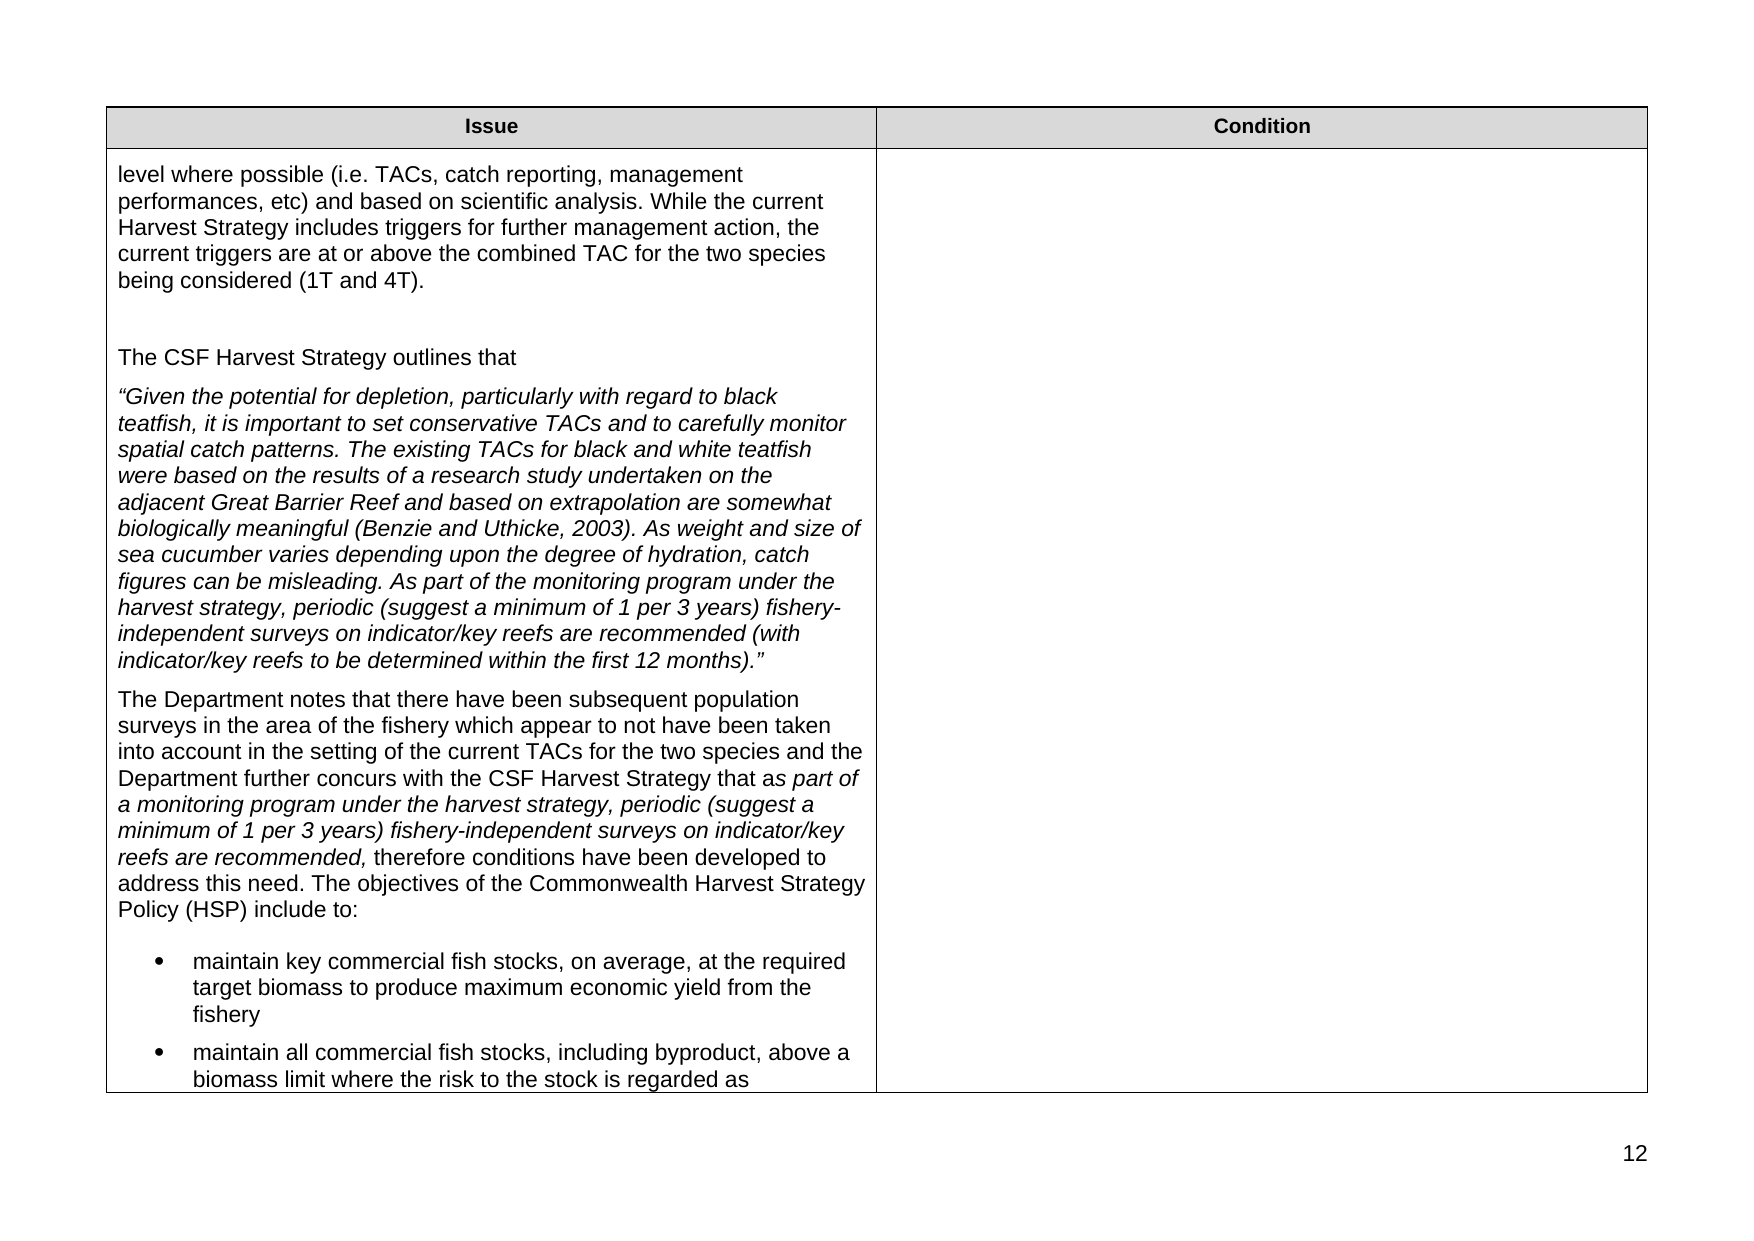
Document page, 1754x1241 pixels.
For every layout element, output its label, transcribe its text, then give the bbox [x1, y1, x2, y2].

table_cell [877, 149, 1647, 1092]
table_header Issue [107, 108, 876, 148]
table_header Condition [877, 108, 1647, 148]
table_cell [107, 149, 876, 1092]
